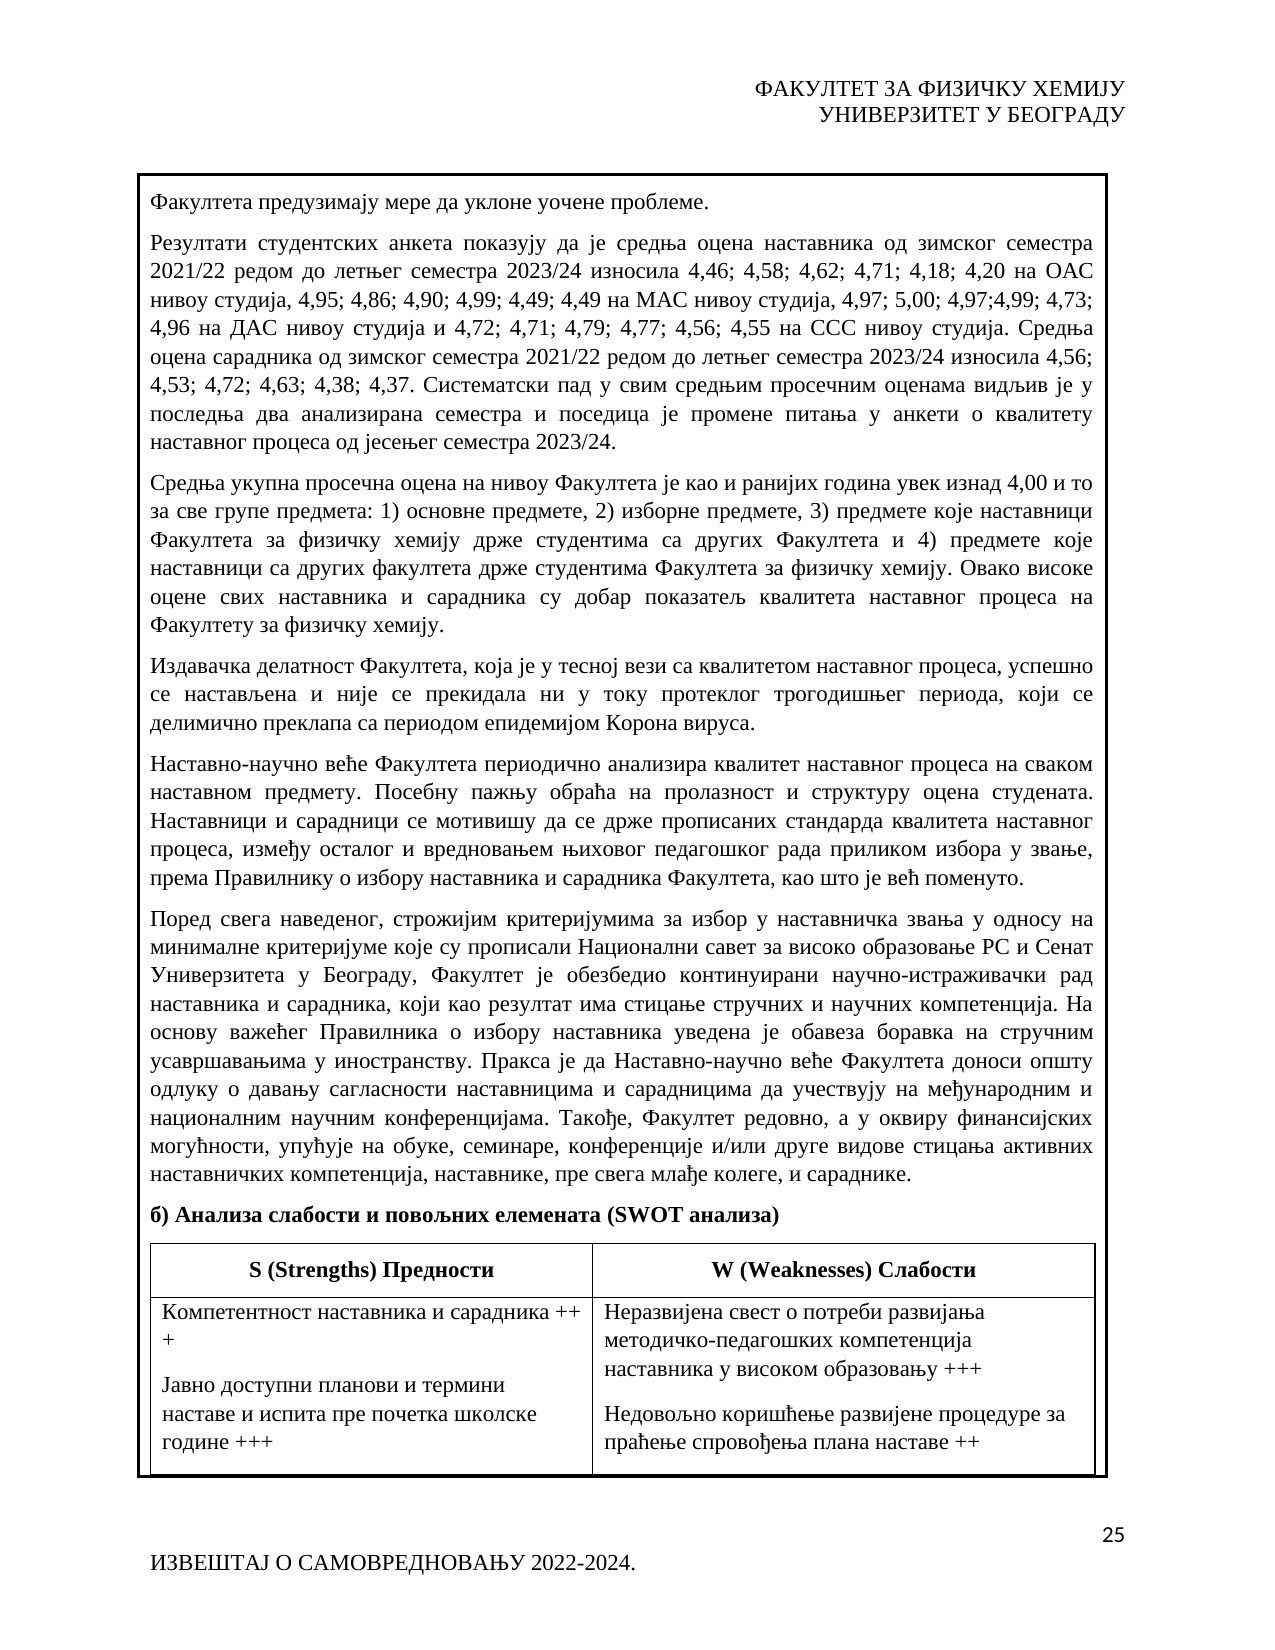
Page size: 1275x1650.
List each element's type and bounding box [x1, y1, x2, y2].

table_cell [140, 176, 1105, 1474]
